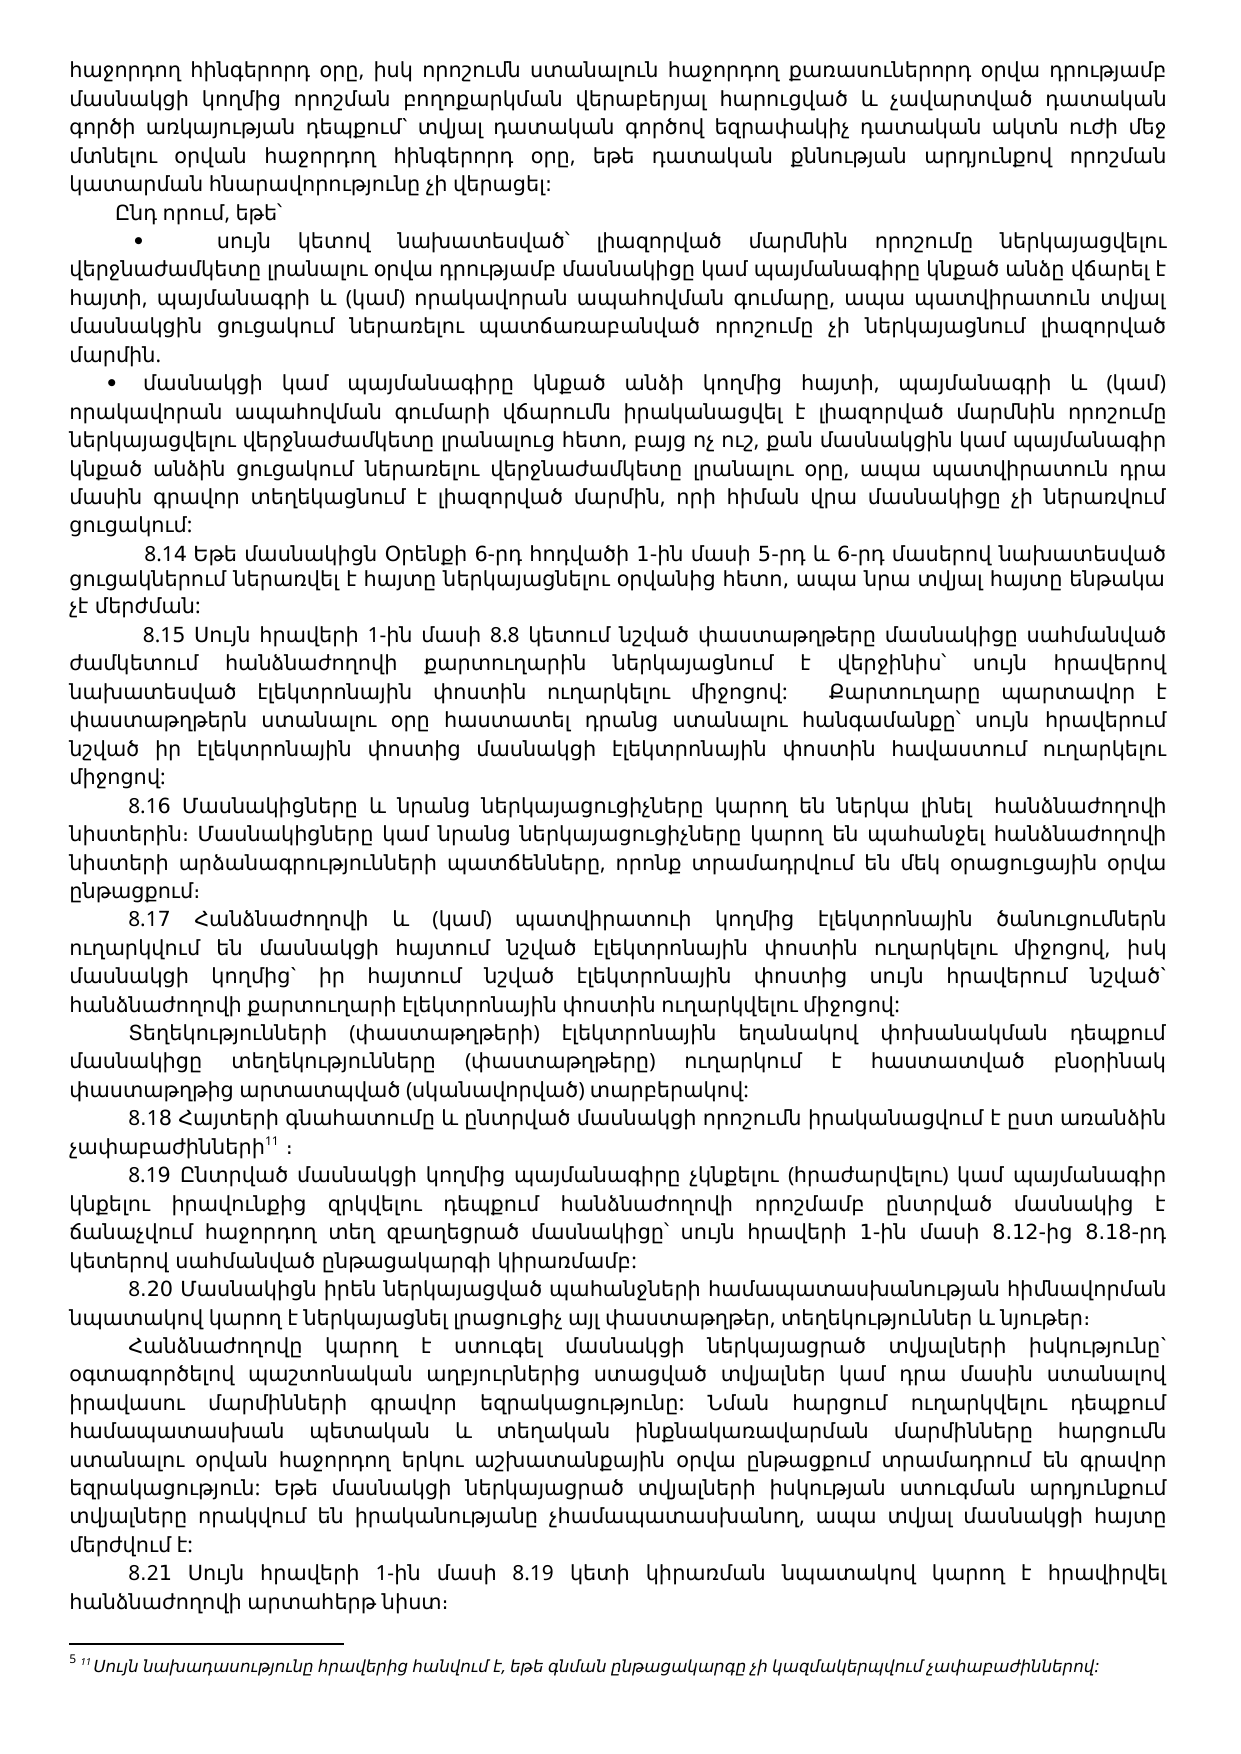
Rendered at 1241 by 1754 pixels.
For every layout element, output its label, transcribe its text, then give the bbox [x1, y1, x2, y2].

text Տեղեկությունների (փաստաթղթերի) էլեկտրոնային եղանակով փոխանակման դեպքում մասնակիցը տեղեկությունները (փաստաթղթերը) ուղարկում է հաստատված բնօրինակ փաստաթղթից արտատպված (սկանավորված) տարբերակով: [69, 1018, 1167, 1103]
text 8.17 Հանձնաժողովի և (կամ) պատվիրատուի կողմից էլեկտրոնային ծանուցումներն ուղարկվում են մասնակցի հայտում նշված էլեկտրոնային փոստին ուղարկելու միջոցով, իսկ մասնակցի կողմից` իր հայտում նշված էլեկտրոնային փոստից սույն հրավերում նշված` հանձնաժողովի քարտուղարի էլեկտրոնային փոստին ուղարկվելու միջոցով: [69, 904, 1167, 1018]
list մասնակցի կամ պայմանագիրը կնքած անձի կողմից հայտի, պայմանագրի և (կամ) որակավորան ապահովման գումարի վճարումն իրականացվել է լիազորված մարմնին որոշումը ներկայացվելու վերջնաժամկետը լրանալուց հետո, բայց ոչ ուշ, քան մասնակցին կամ պայմանագիր կնքած անձին ցուցակում ներառելու վերջնաժամկետը լրանալու օրը, ապա պատվիրատուն դրա մասին գրավոր տեղեկացնում է լիազորված մարմին, որի հիման վրա մասնակիցը չի ներառվում ցուցակում: [69, 368, 1167, 539]
text Հանձնաժողովը կարող է ստուգել մասնակցի ներկայացրած տվյալների իսկությունը` օգտագործելով պաշտոնական աղբյուրներից ստացված տվյալներ կամ դրա մասին ստանալով իրավասու մարմինների գրավոր եզրակացությունը: Նման հարցում ուղարկվելու դեպքում համապատասխան պետական և տեղական ինքնակառավարման մարմինները հարցումն ստանալու օրվան հաջորդող երկու աշխատանքային օրվա ընթացքում տրամադրում են գրավոր եզրակացություն: Եթե մասնակցի ներկայացրած տվյալների իսկության ստուգման արդյունքում տվյալները որակվում են իրականությանը չհամապատասխանող, ապա տվյալ մասնակցի հայտը մերժվում է: [69, 1331, 1167, 1558]
text 8.14 Եթե մասնակիցն Օրենքի 6-րդ հոդվածի 1-ին մասի 5-րդ և 6-րդ մասերով նախատեսված ցուցակներում ներառվել է հայտը ներկայացնելու օրվանից հետո, ապա նրա տվյալ հայտը ենթակա չէ մերժման: [69, 539, 1167, 620]
text 8.21 Սույն հրավերի 1-ին մասի 8.19 կետի կիրառման նպատակով կարող է հրավիրվել հանձնաժողովի արտահերթ նիստ։ [69, 1558, 1167, 1615]
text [69, 56, 1167, 198]
list սույն կետով նախատեսված՝ լիազորված մարմնին որոշումը ներկայացվելու վերջնաժամկետը լրանալու օրվա դրությամբ մասնակիցը կամ պայմանագիրը կնքած անձը վճարել է հայտի, պայմանագրի և (կամ) որակավորան ապահովման գումարը, ապա պատվիրատուն տվյալ մասնակցին ցուցակում ներառելու պատճառաբանված որոշումը չի ներկայացնում լիազորված մարմին. [69, 226, 1167, 368]
text 8.18 Հայտերի գնահատումը և ընտրված մասնակցի որոշումն իրականացվում է ըստ առանձին չափաբաժինների11։ [69, 1103, 1167, 1160]
text 8.19 Ընտրված մասնակցի կողմից պայմանագիրը չկնքելու (հրաժարվելու) կամ պայմանագիր կնքելու իրավունքից զրկվելու դեպքում հանձնաժողովի որոշմամբ ընտրված մասնակից է ճանաչվում հաջորդող տեղ զբաղեցրած մասնակիցը՝ սույն հրավերի 1-ին մասի 8.12-ից 8.18-րդ կետերով սահմանված ընթացակարգի կիրառմամբ: [69, 1160, 1167, 1274]
text 8.15 Սույն հրավերի 1-ին մասի 8.8 կետում նշված փաստաթղթերը մասնակիցը սահմանված ժամկետում հանձնաժողովի քարտուղարին ներկայացնում է վերջինիս՝ սույն հրավերով նախատեսված էլեկտրոնային փոստին ուղարկելու միջոցով: Քարտուղարը պարտավոր է փաստաթղթերն ստանալու օրը հաստատել դրանց ստանալու հանգամանքը՝ սույն հրավերում նշված իր էլեկտրոնային փոստից մասնակցի էլեկտրոնային փոստին հավաստում ուղարկելու միջոցով: [69, 620, 1167, 791]
text Ընդ որում, եթե՝ [69, 198, 1167, 226]
text 8.16 Մասնակիցները և նրանց ներկայացուցիչները կարող են ներկա լինել հանձնաժողովի նիստերին։ Մասնակիցները կամ նրանց ներկայացուցիչները կարող են պահանջել հանձնաժողովի նիստերի արձանագրությունների պատճենները, որոնք տրամադրվում են մեկ օրացուցային օրվա ընթացքում։ [69, 791, 1167, 904]
text 8.20 Մասնակիցն իրեն ներկայացված պահանջների համապատասխանության հիմնավորման նպատակով կարող է ներկայացնել լրացուցիչ այլ փաստաթղթեր, տեղեկություններ և նյութեր։ [69, 1274, 1167, 1331]
